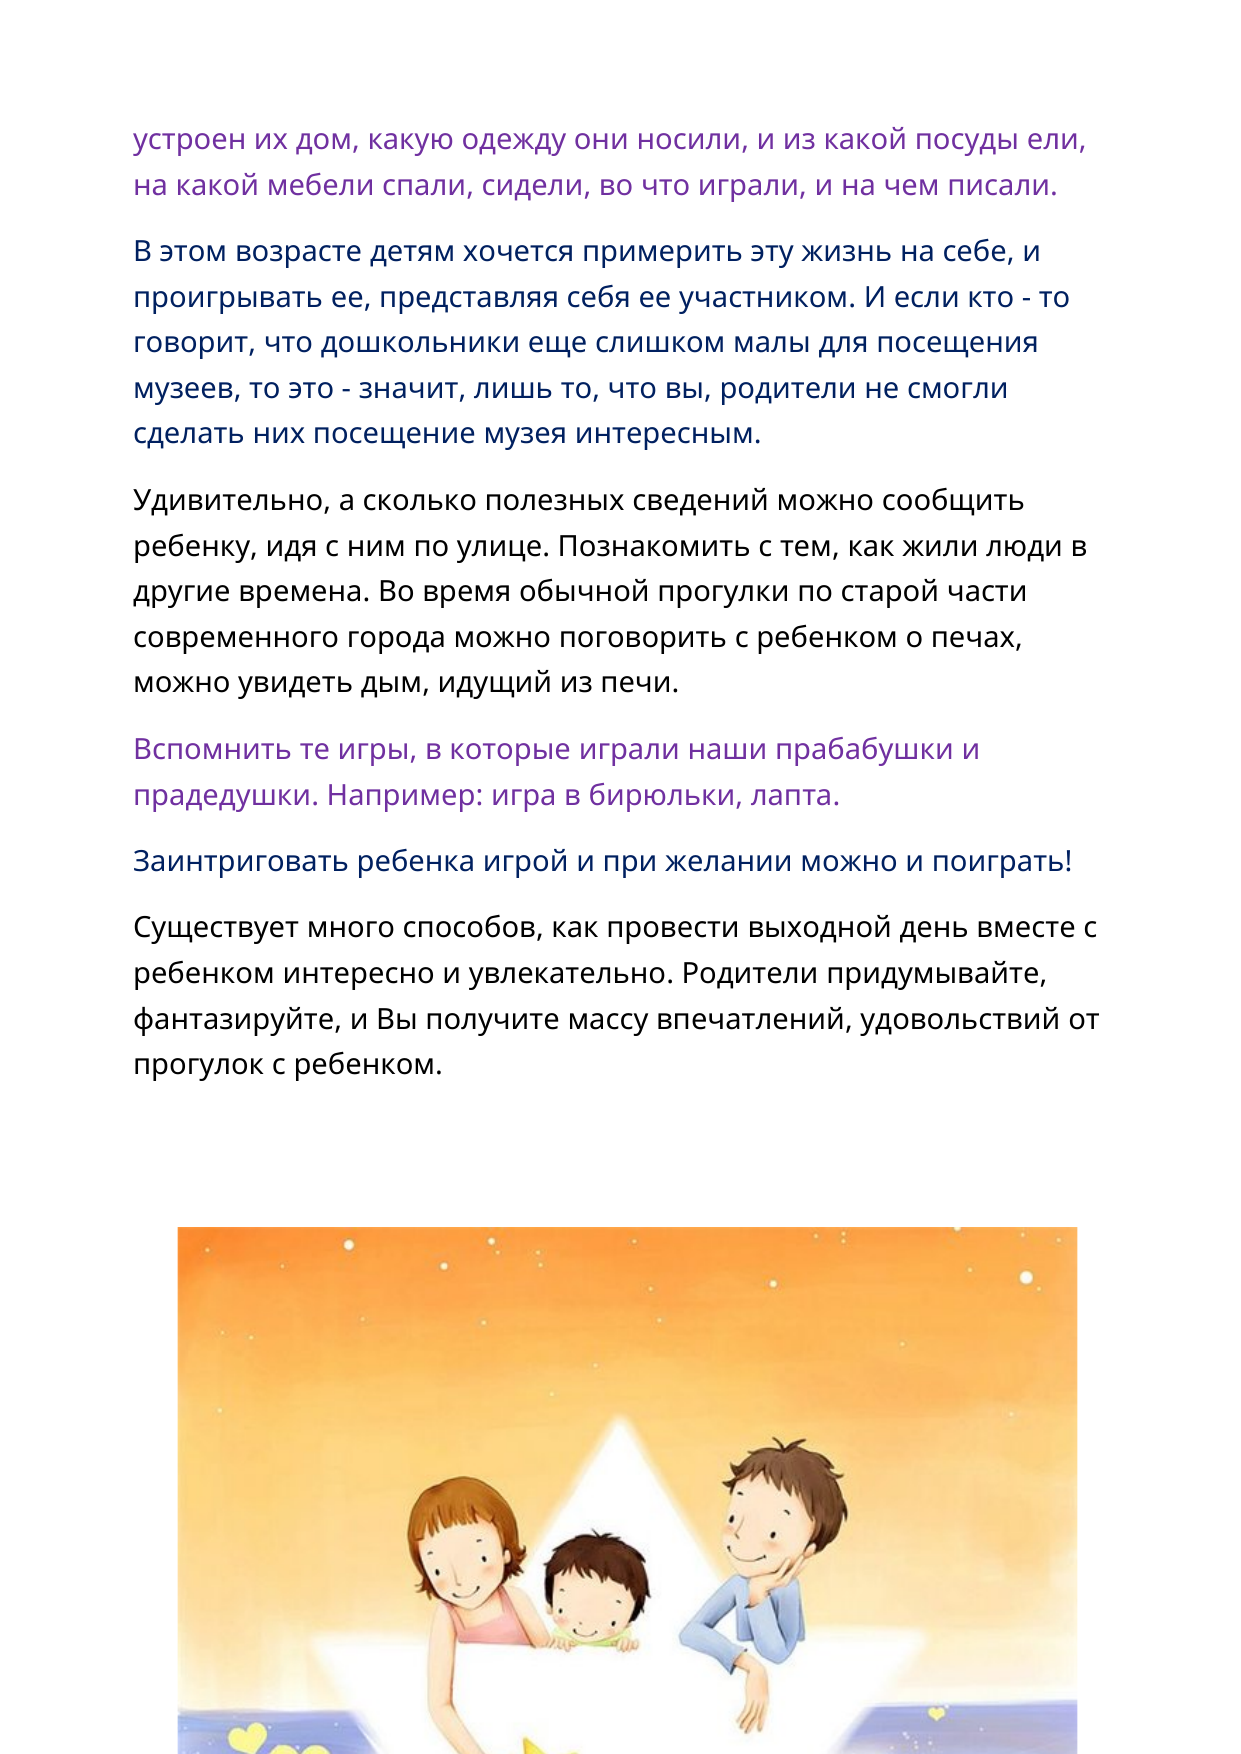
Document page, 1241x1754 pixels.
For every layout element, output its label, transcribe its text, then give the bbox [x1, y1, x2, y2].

text Вспомнить те игры, в которые играли наши прабабушки и прадедушки. Например: игра в бирюльки, лапта. [133, 728, 1107, 813]
text Удивительно, а сколько полезных сведений можно сообщить ребенку, идя с ним по улице. Познакомить с тем, как жили люди в другие времена. Во время обычной прогулки по старой части современного города можно поговорить с ребенком о печах, можно увидеть дым, идущий из печи. [133, 479, 1107, 701]
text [133, 118, 1107, 203]
text Существует много способов, как провести выходной день вместе с ребенком интересно и увлекательно. Родители придумывайте, фантазируйте, и Вы получите массу впечатлений, удовольствий от прогулок с ребенком. [133, 907, 1107, 1083]
text Заинтриговать ребенка игрой и при желании можно и поиграть! [133, 840, 1107, 880]
text В этом возрасте детям хочется примерить эту жизнь на себе, и проигрывать ее, представляя себя ее участником. И если кто - то говорит, что дошкольники еще слишком малы для посещения музеев, то это - значит, лишь то, что вы, родители не смогли сделать них посещение музея интересным. [133, 230, 1107, 452]
picture [177, 1227, 1078, 1754]
